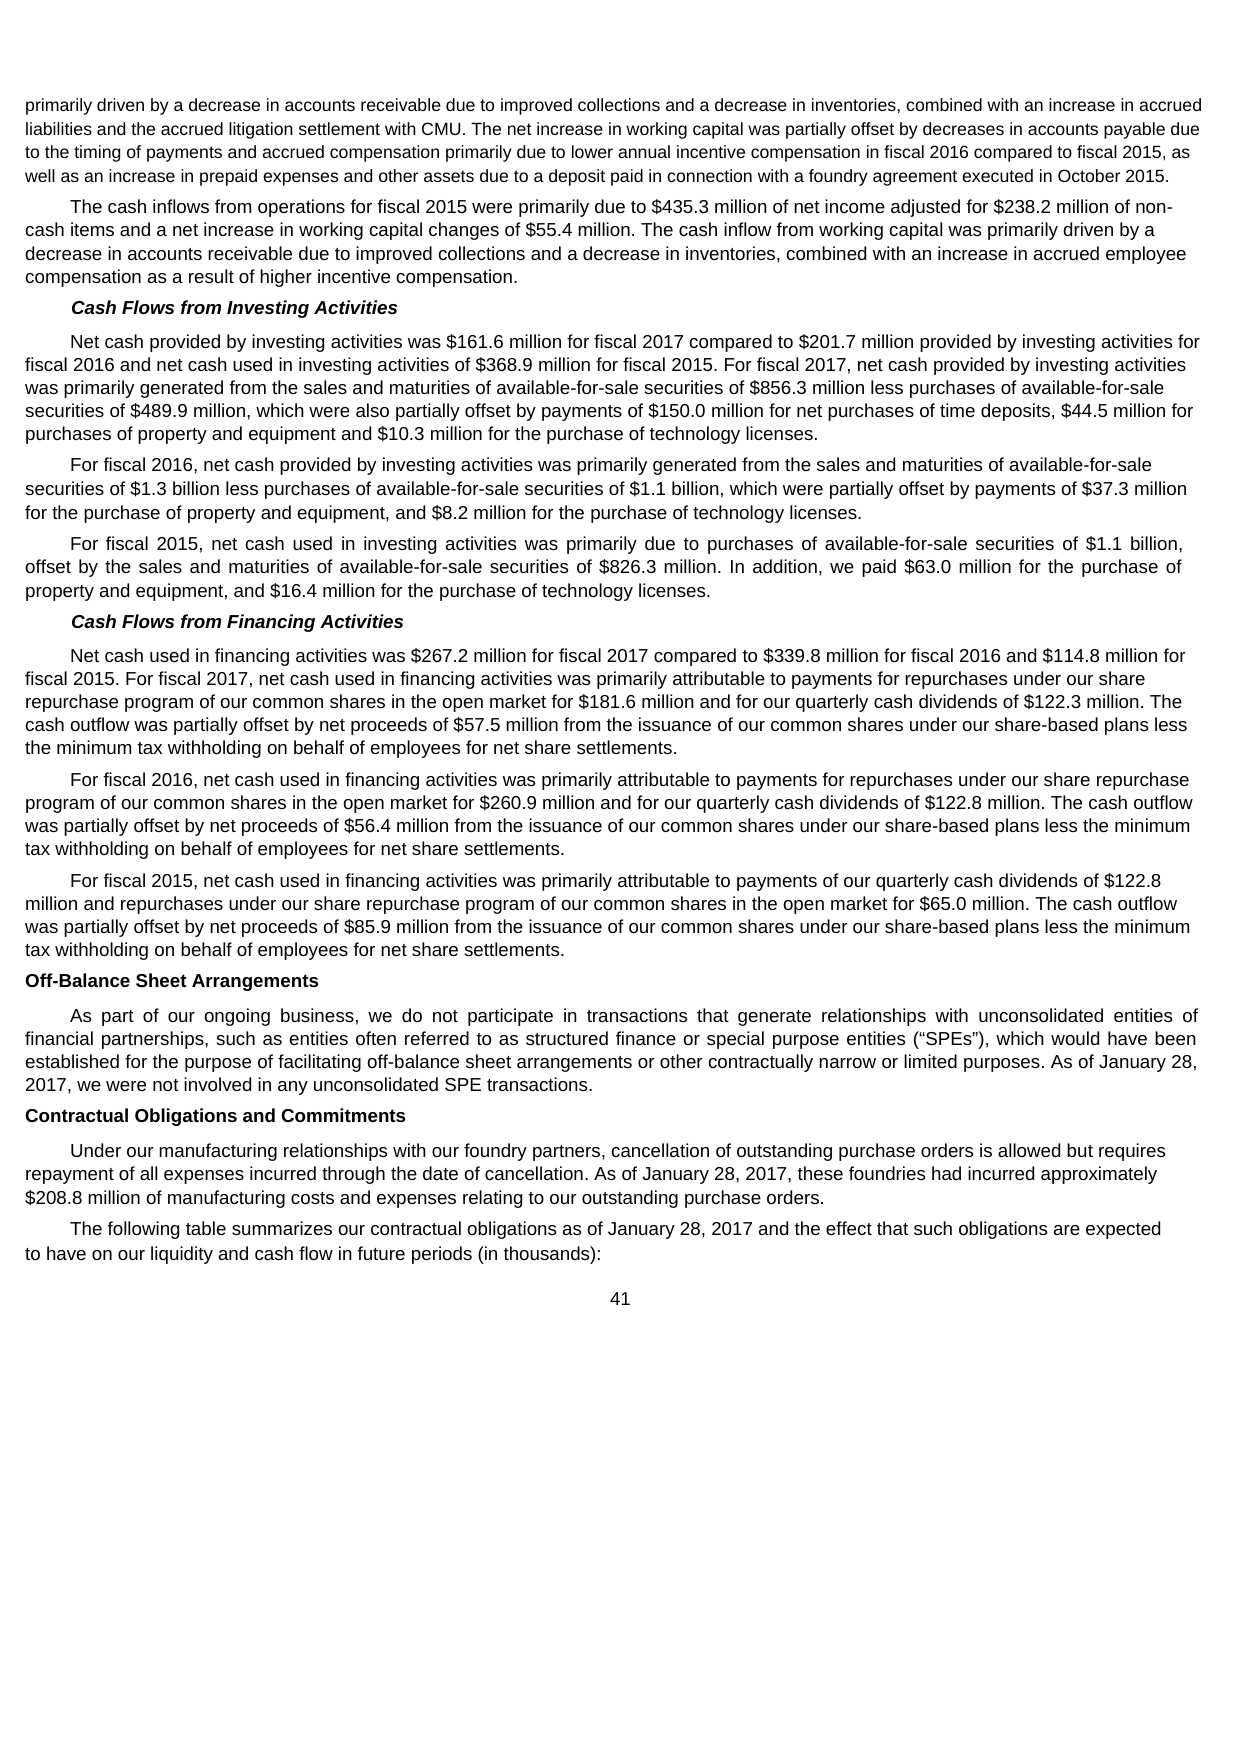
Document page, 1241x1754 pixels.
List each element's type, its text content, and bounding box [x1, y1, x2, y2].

text The following table summarizes our contractual obligations as of January 28, 2017 and the effect that such obligations are expected to have on our liquidity and cash flow in future periods (in thousands): [25, 1218, 1172, 1264]
text The cash inflows from operations for fiscal 2015 were primarily due to $435.3 million of net income adjusted for $238.2 million of non-cash items and a net increase in working capital changes of $55.4 million. The cash inflow from working capital was primarily driven by a decrease in accounts receivable due to improved collections and a decrease in inventories, combined with an increase in accrued employee compensation as a result of higher incentive compensation. [25, 196, 1205, 287]
text As part of our ongoing business, we do not participate in transactions that generate relationships with unconsolidated entities of financial partnerships, such as entities often referred to as structured finance or special purpose entities (“SPEs”), which would have been established for the purpose of facilitating off-balance sheet arrangements or other contractually narrow or limited purposes. As of January 28, 2017, we were not involved in any unconsolidated SPE transactions. [25, 1004, 1199, 1096]
text Under our manufacturing relationships with our foundry partners, cancellation of outstanding purchase orders is allowed but requires repayment of all expenses incurred through the date of cancellation. As of January 28, 2017, these foundries had incurred approximately $208.8 million of manufacturing costs and expenses relating to our outstanding purchase orders. [25, 1139, 1213, 1208]
text Cash Flows from Financing Activities [71, 611, 1213, 633]
text For fiscal 2016, net cash used in financing activities was primarily attributable to payments for repurchases under our share repurchase program of our common shares in the open market for $260.9 million and for our quarterly cash dividends of $122.8 million. The cash outflow was partially offset by net proceeds of $56.4 million from the issuance of our common shares under our share-based plans less the minimum tax withholding on behalf of employees for net share settlements. [25, 768, 1211, 860]
text primarily driven by a decrease in accounts receivable due to improved collections and a decrease in inventories, combined with an increase in accrued liabilities and the accrued litigation settlement with CMU. The net increase in working capital was partially offset by decreases in accounts payable due to the timing of payments and accrued compensation primarily due to lower annual incentive compensation in fiscal 2016 compared to fiscal 2015, as well as an increase in prepaid expenses and other assets due to a deposit paid in connection with a foundry agreement executed in October 2015. [25, 95, 1211, 186]
text For fiscal 2015, net cash used in financing activities was primarily attributable to payments of our quarterly cash dividends of $122.8 million and repurchases under our share repurchase program of our common shares in the open market for $65.0 million. The cash outflow was partially offset by net proceeds of $85.9 million from the issuance of our common shares under our share-based plans less the minimum tax withholding on behalf of employees for net share settlements. [25, 869, 1211, 961]
text For fiscal 2016, net cash provided by investing activities was primarily generated from the sales and maturities of available-for-sale securities of $1.3 billion less purchases of available-for-sale securities of $1.1 billion, which were partially offset by payments of $37.3 million for the purchase of property and equipment, and $8.2 million for the purchase of technology licenses. [25, 454, 1211, 523]
text For fiscal 2015, net cash used in investing activities was primarily due to purchases of available-for-sale securities of $1.1 billion, offset by the sales and maturities of available-for-sale securities of $826.3 million. In addition, we paid $63.0 million for the purchase of property and equipment, and $16.4 million for the purchase of technology licenses. [25, 533, 1184, 602]
text 41 [25, 1288, 1215, 1309]
text Contractual Obligations and Commitments [25, 1105, 1213, 1127]
text Net cash used in financing activities was $267.2 million for fiscal 2017 compared to $339.8 million for fiscal 2016 and $114.8 million for fiscal 2015. For fiscal 2017, net cash used in financing activities was primarily attributable to payments for repurchases under our share repurchase program of our common shares in the open market for $181.6 million and for our quarterly cash dividends of $122.3 million. The cash outflow was partially offset by net proceeds of $57.5 million from the issuance of our common shares under our share-based plans less the minimum tax withholding on behalf of employees for net share settlements. [25, 645, 1211, 759]
text Net cash provided by investing activities was $161.6 million for fiscal 2017 compared to $201.7 million provided by investing activities for fiscal 2016 and net cash used in investing activities of $368.9 million for fiscal 2015. For fiscal 2017, net cash provided by investing activities was primarily generated from the sales and maturities of available-for-sale securities of $856.3 million less purchases of available-for-sale securities of $489.9 million, which were also partially offset by payments of $150.0 million for net purchases of time deposits, $44.5 million for purchases of property and equipment and $10.3 million for the purchase of technology licenses. [25, 331, 1207, 444]
text Cash Flows from Investing Activities [71, 297, 1213, 318]
text Off-Balance Sheet Arrangements [25, 970, 1213, 992]
